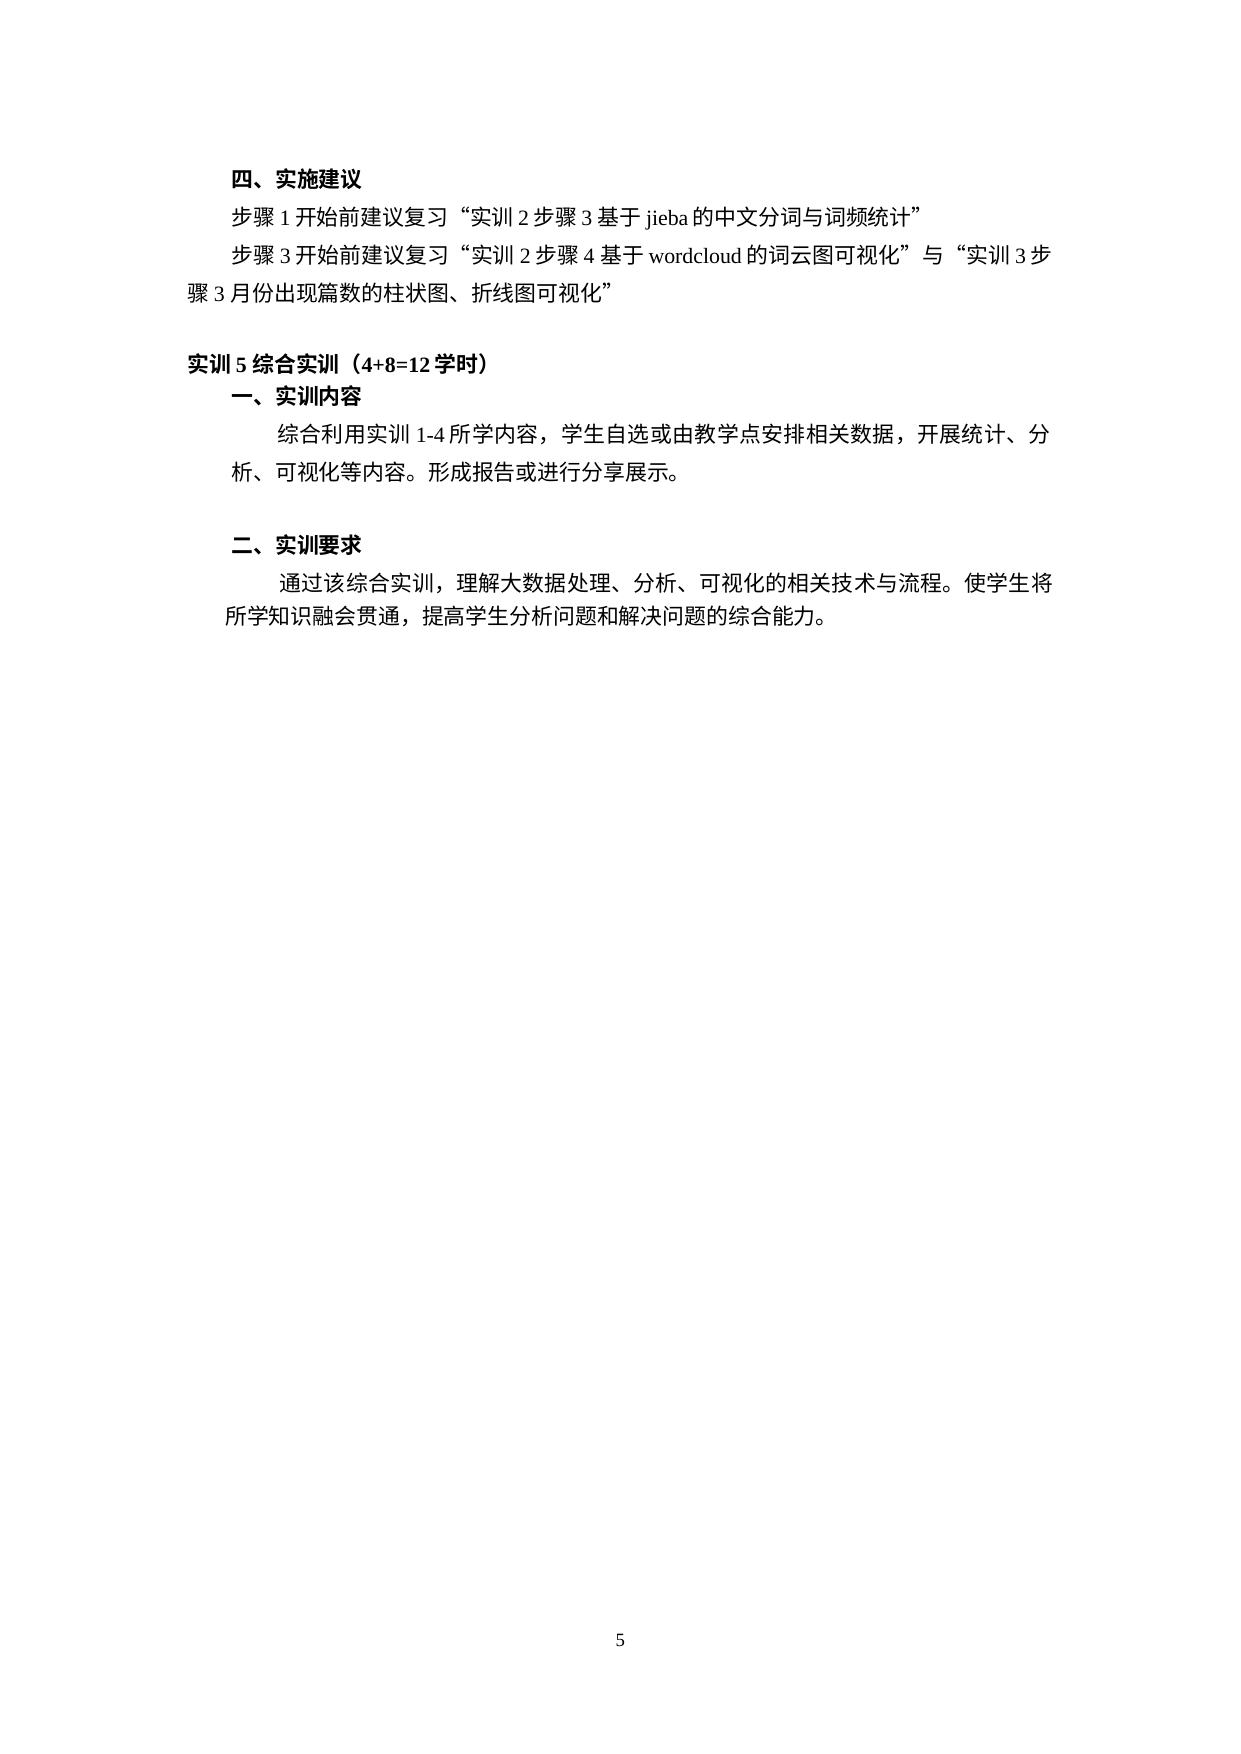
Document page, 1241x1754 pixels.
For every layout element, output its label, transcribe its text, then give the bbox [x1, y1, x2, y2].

text 实训5 综合实训（4+8=12学时） [187, 346, 1053, 379]
text 四、实施建议 [187, 162, 1053, 194]
text 综合利用实训1-4所学内容，学生自选或由教学点安排相关数据，开展统计、分析、可视化等内容。形成报告或进行分享展示。 [231, 417, 1053, 486]
text 通过该综合实训，理解大数据处理、分析、可视化的相关技术与流程。使学生将所学知识融会贯通，提高学生分析问题和解决问题的综合能力。 [225, 566, 1053, 631]
text 步骤3开始前建议复习“实训2步骤4 基于wordcloud的词云图可视化”与“实训3步骤3 月份出现篇数的柱状图、折线图可视化” [187, 238, 1053, 307]
text 二、实训要求 [231, 528, 1053, 560]
text 步骤1开始前建议复习“实训2步骤3 基于jieba的中文分词与词频统计” [231, 200, 1053, 232]
text 一、实训内容 [231, 379, 1053, 410]
